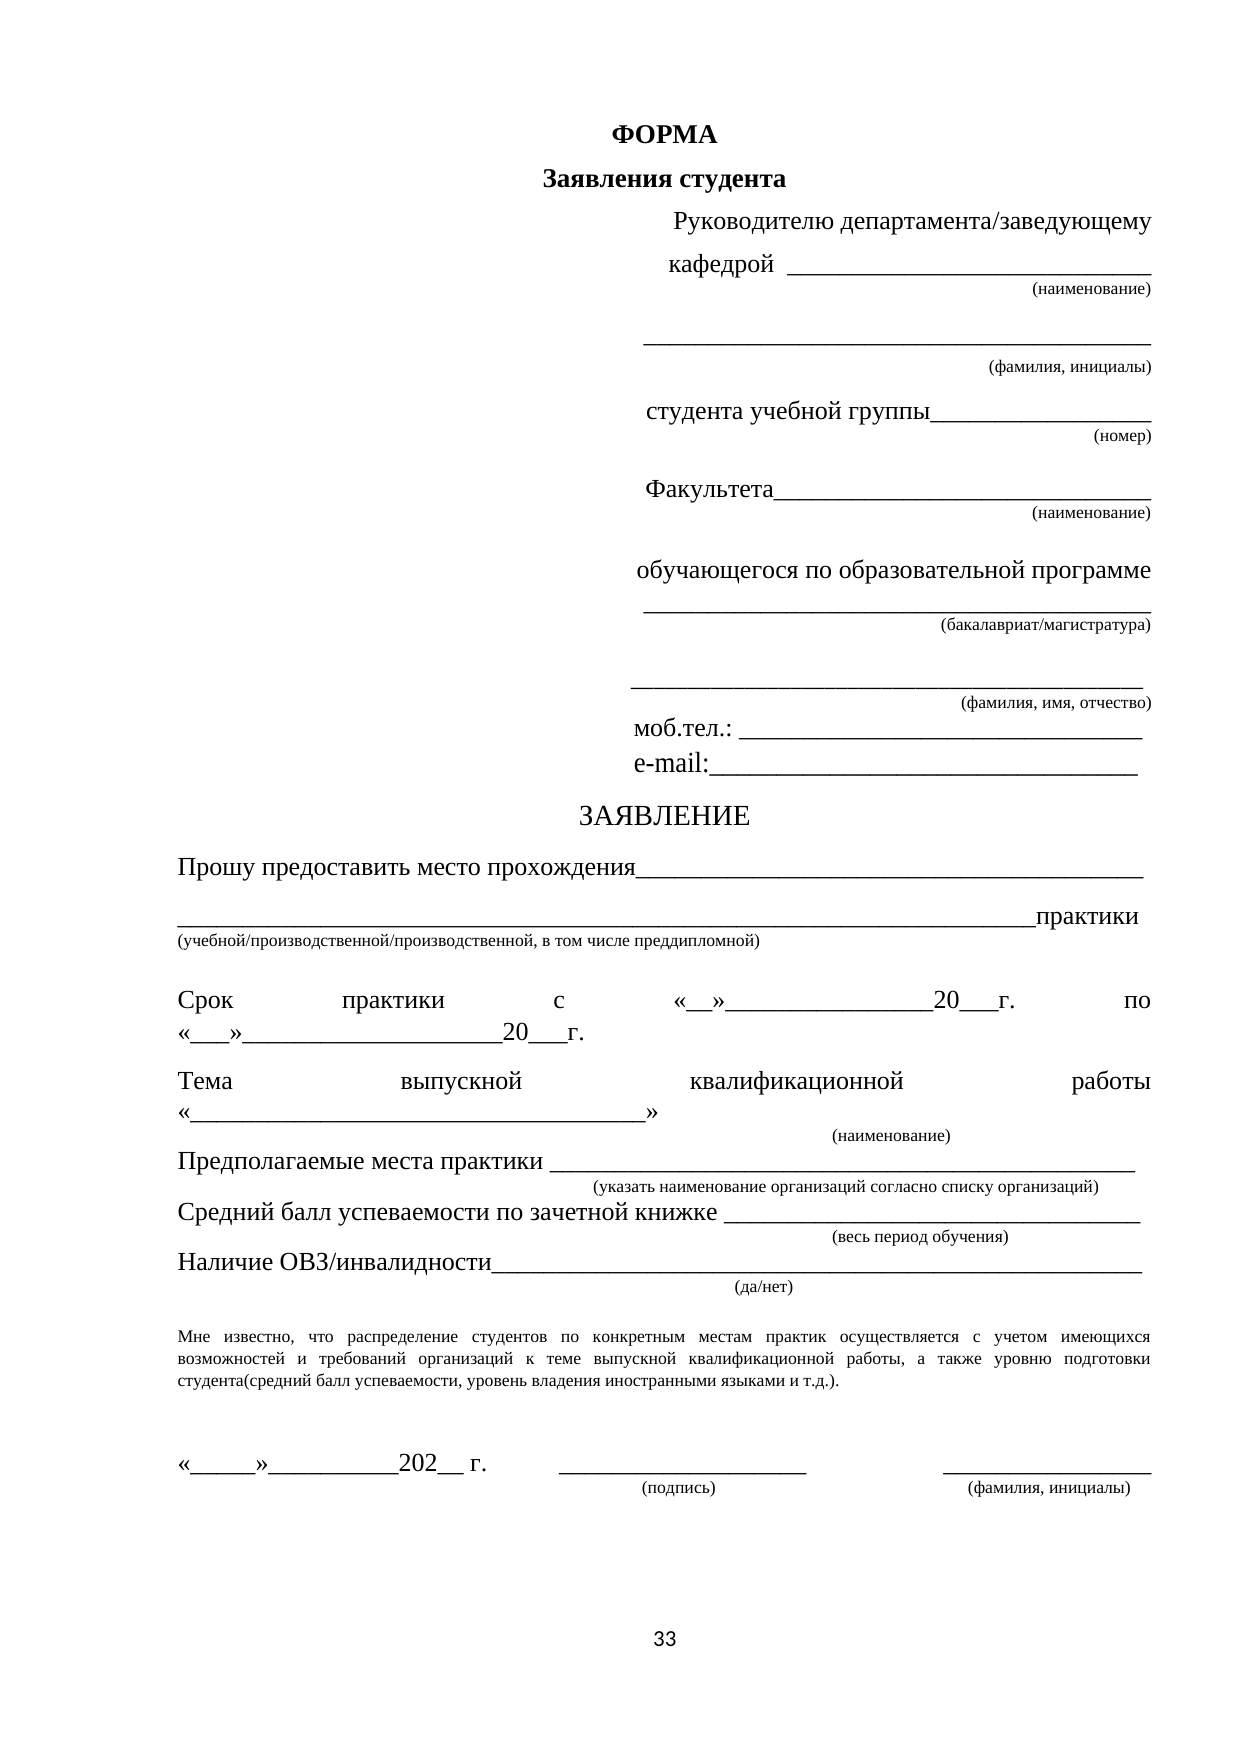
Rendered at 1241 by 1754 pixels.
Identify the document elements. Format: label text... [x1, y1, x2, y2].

text _______________________________________ [177, 586, 1152, 616]
text Средний балл успеваемости по зачетной книжке ________________________________ [177, 1196, 1152, 1226]
text ЗАЯВЛЕНИЕ [177, 798, 1152, 831]
text __________________________________________________________________практики [177, 900, 1152, 930]
text кафедрой ____________________________ [177, 248, 1152, 278]
text Срок практики с «__»________________20___г. по «___»____________________20___г. [177, 984, 1152, 1046]
text (фамилия, имя, отчество) [177, 692, 1152, 712]
text (указать наименование организаций согласно списку организаций) [177, 1175, 1152, 1196]
text (подпись) (фамилия, инициалы) [177, 1477, 1152, 1497]
text Наличие ОВЗ/инвалидности__________________________________________________ [177, 1246, 1152, 1276]
text Мне известно, что распределение студентов по конкретным местам практик осуществляется с учетом имеющихся возможностей и требований организаций к теме выпускной квалификационной работы, а также уровню подготовки студента(средний балл успеваемости, уровень владения иностранными языками и т.д.). [177, 1326, 1152, 1390]
text Факультета_____________________________ [177, 473, 1152, 503]
text _______________________________________ (фамилия, инициалы) [177, 318, 1152, 378]
text Руководителю департамента/заведующему [621, 205, 1152, 235]
text (наименование) [177, 506, 1152, 521]
text (бакалавриат/магистратура) [177, 618, 1152, 634]
text Тема выпускной квалификационной работы «___________________________________» [177, 1065, 1152, 1125]
text Предполагаемые места практики _____________________________________________ [177, 1145, 1152, 1175]
text (учебной/производственной/производственной, в том числе преддипломной) [177, 930, 1152, 950]
text (да/нет) [177, 1276, 1152, 1296]
text «_____»__________202__ г. ________________________ __________________________ [177, 1447, 1152, 1477]
text (весь период обучения) [177, 1226, 1152, 1246]
text студента учебной группы_________________ (номер) [177, 395, 1152, 446]
text Заявления студента [177, 162, 1152, 193]
text _____________________________________________ [177, 664, 1152, 692]
text (наименование) [177, 1125, 1152, 1145]
text ФОРМА [177, 118, 1152, 149]
text Прошу предоставить место прохождения_______________________________________ [177, 851, 1152, 881]
text (наименование) [177, 278, 1152, 298]
text моб.тел.: _______________________________ е-mail:________________________________ [177, 712, 1152, 779]
text обучающегося по образовательной программе [177, 554, 1152, 584]
